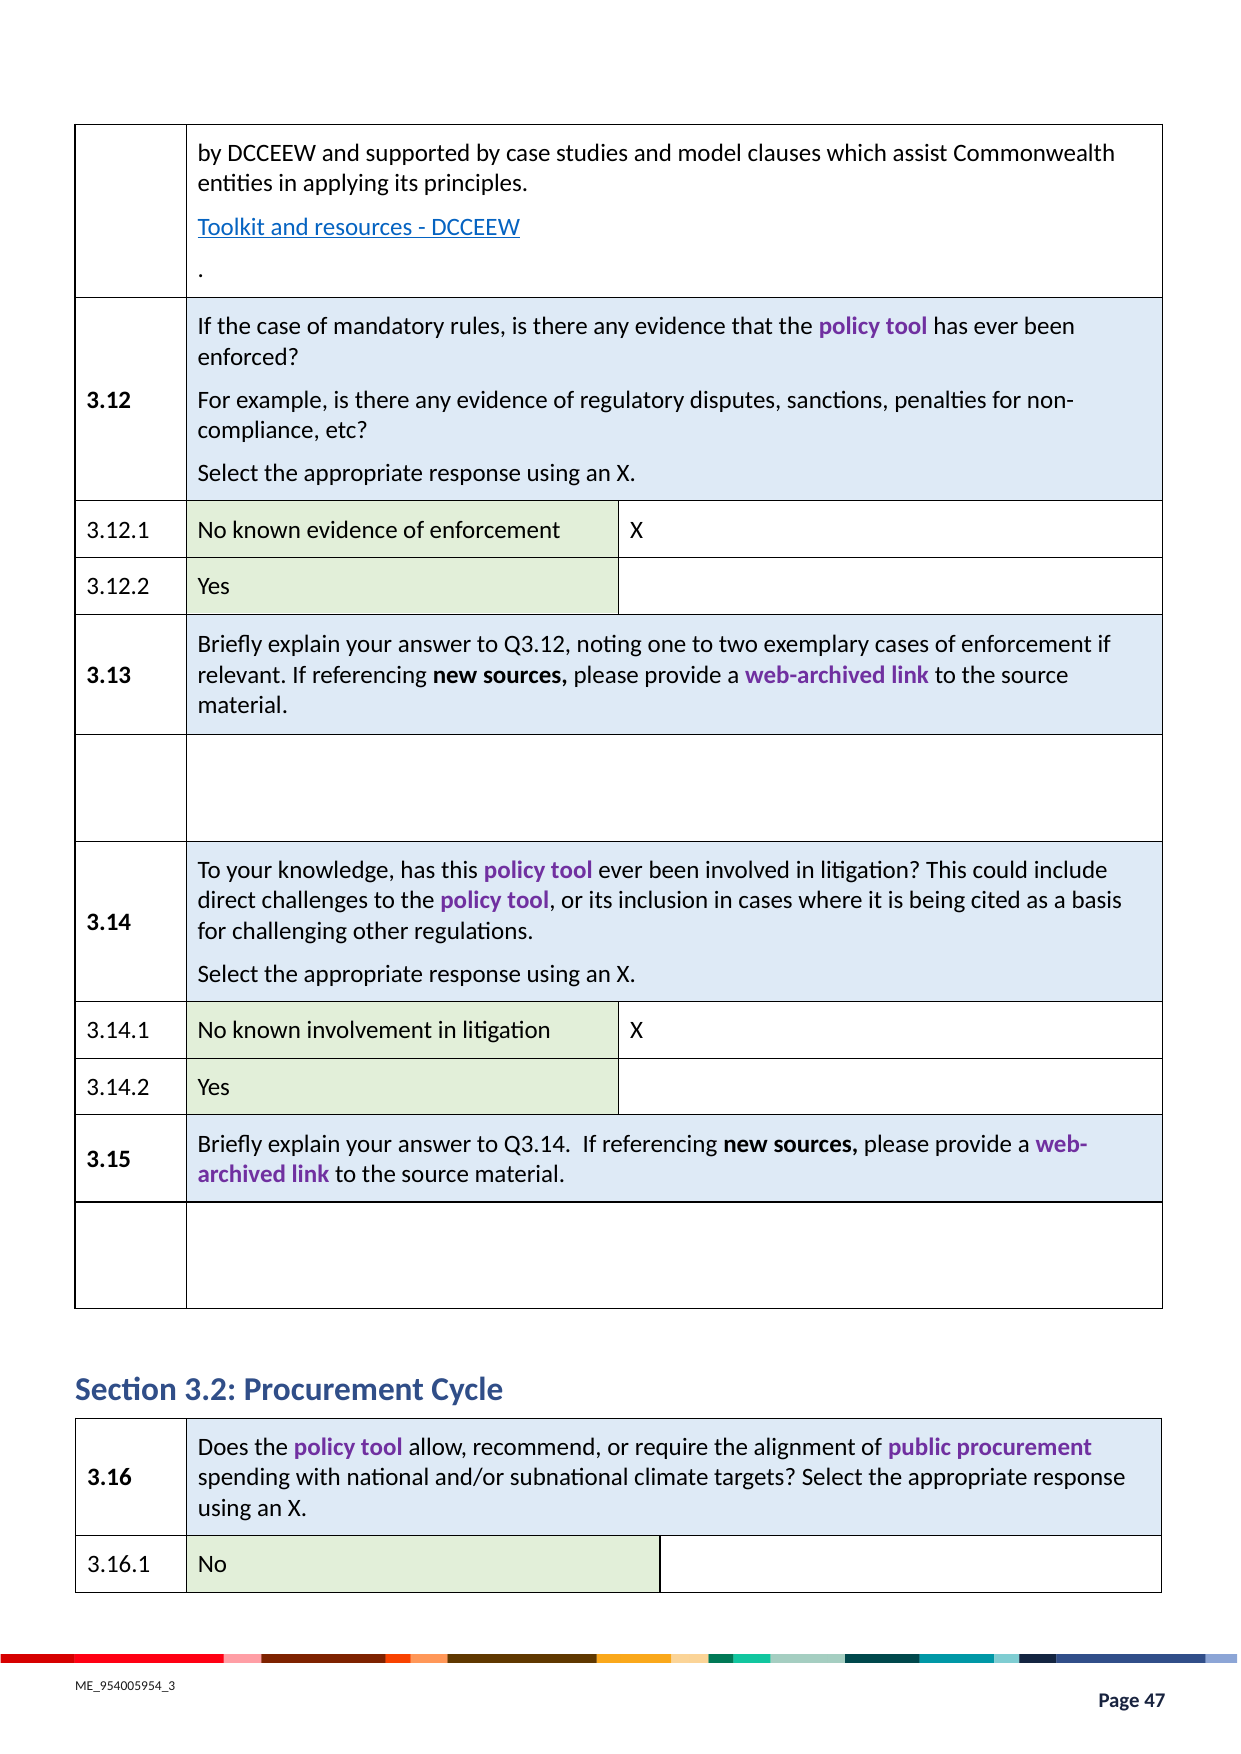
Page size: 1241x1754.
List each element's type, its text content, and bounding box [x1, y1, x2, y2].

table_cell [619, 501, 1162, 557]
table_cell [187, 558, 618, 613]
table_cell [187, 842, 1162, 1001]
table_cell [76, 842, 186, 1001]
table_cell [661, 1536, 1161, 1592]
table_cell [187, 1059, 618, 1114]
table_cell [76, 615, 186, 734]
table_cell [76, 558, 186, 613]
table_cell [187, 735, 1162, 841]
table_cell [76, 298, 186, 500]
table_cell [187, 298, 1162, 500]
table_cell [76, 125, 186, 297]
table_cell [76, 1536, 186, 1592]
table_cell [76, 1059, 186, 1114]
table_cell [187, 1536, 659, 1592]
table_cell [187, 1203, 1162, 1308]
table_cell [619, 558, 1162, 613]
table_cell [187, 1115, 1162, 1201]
picture [0, 1654, 1236, 1663]
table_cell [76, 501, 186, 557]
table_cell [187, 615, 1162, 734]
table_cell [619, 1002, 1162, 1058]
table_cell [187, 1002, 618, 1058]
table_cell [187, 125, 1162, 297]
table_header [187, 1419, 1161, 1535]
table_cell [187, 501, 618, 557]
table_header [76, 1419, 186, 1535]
subtitle Section 3.2: Procurement Cycle [75, 1368, 1165, 1409]
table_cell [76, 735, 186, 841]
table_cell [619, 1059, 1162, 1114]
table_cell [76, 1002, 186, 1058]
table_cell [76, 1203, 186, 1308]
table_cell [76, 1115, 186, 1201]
